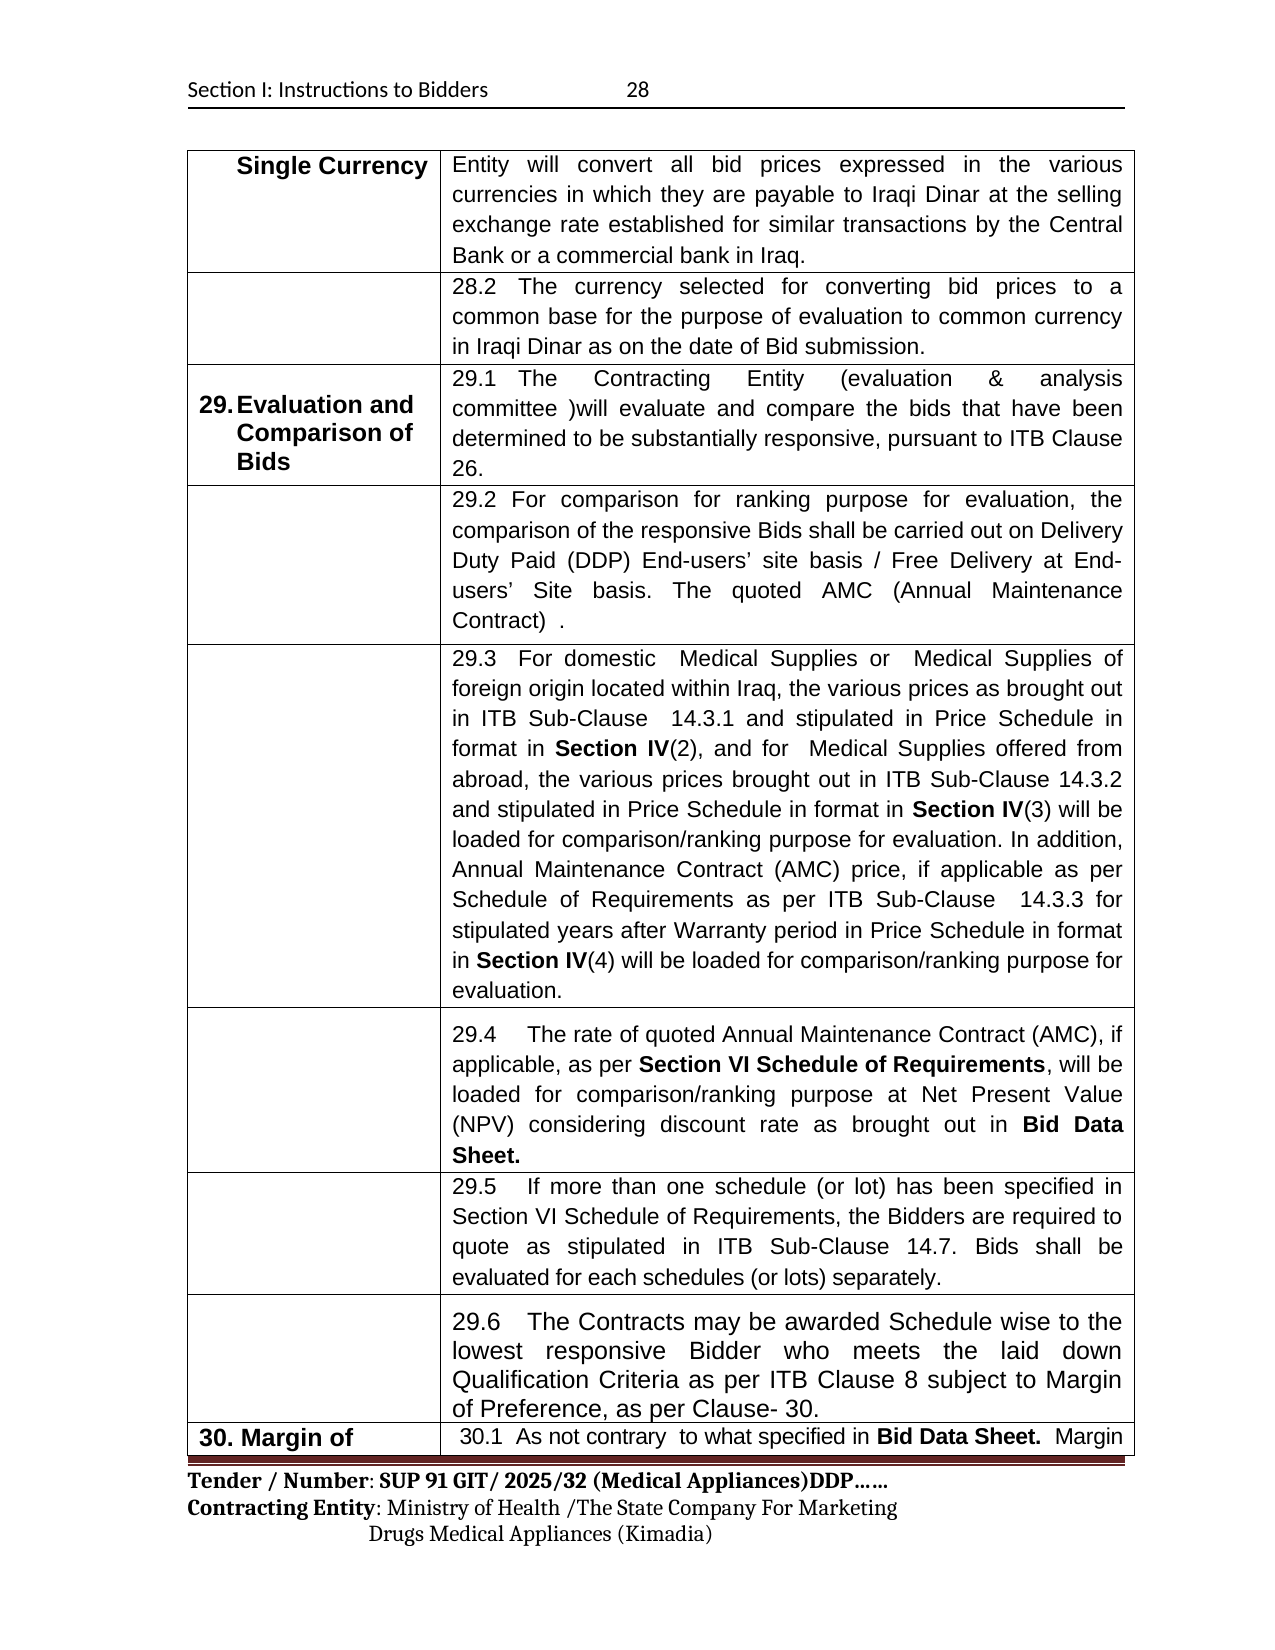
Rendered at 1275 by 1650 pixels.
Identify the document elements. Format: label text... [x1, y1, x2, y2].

table_cell [188, 273, 440, 363]
table_cell 29.5 If more than one schedule (or lot) has been specified in Section VI Schedule of Requirements, the Bidders are required to quote as stipulated in ITB Sub-Clause 14.7. Bids shall be evaluated for each schedules (or lots) separately. [441, 1173, 1134, 1294]
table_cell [441, 1423, 1134, 1455]
table_cell 29. Evaluation and Comparison of Bids [188, 365, 440, 485]
table_cell [188, 486, 440, 644]
table_cell 29.6 The Contracts may be awarded Schedule wise to the lowest responsive Bidder who meets the laid down Qualification Criteria as per ITB Clause 8 subject to Margin of Preference, as per Clause- 30. [441, 1295, 1134, 1422]
table_cell [188, 1173, 440, 1294]
table_cell 29.3 For domestic Medical Supplies or Medical Supplies of foreign origin located within Iraq, the various prices as brought out in ITB Sub-Clause 14.3.1 and stipulated in Price Schedule in format in Section IV(2), and for Medical Supplies offered from abroad, the various prices brought out in ITB Sub-Clause 14.3.2 and stipulated in Price Schedule in format in Section IV(3) will be loaded for comparison/ranking purpose for evaluation. In addition, Annual Maintenance Contract (AMC) price, if applicable as per Schedule of Requirements as per ITB Sub-Clause 14.3.3 for stipulated years after Warranty period in Price Schedule in format in Section IV(4) will be loaded for comparison/ranking purpose for evaluation. [441, 645, 1134, 1007]
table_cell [188, 1423, 440, 1455]
table_cell 28.2 The currency selected for converting bid prices to a common base for the purpose of evaluation to common currency in Iraqi Dinar as on the date of Bid submission. [441, 273, 1134, 363]
table_cell 29.1 The Contracting Entity (evaluation & analysis committee )will evaluate and compare the bids that have been determined to be substantially responsive, pursuant to ITB Clause 26. [441, 365, 1134, 485]
table_cell 29.4 The rate of quoted Annual Maintenance Contract (AMC), if applicable, as per Section VI Schedule of Requirements, will be loaded for comparison/ranking purpose at Net Present Value (NPV) considering discount rate as brought out in Bid Data Sheet. [441, 1008, 1134, 1172]
table_cell [188, 645, 440, 1007]
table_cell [188, 151, 440, 272]
table_cell [188, 1295, 440, 1422]
table_cell [188, 1008, 440, 1172]
table_cell 29.2 For comparison for ranking purpose for evaluation, the comparison of the responsive Bids shall be carried out on Delivery Duty Paid (DDP) End-users’ site basis / Free Delivery at End-users’ Site basis. The quoted AMC (Annual Maintenance Contract) . [441, 486, 1134, 644]
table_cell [441, 151, 1134, 272]
